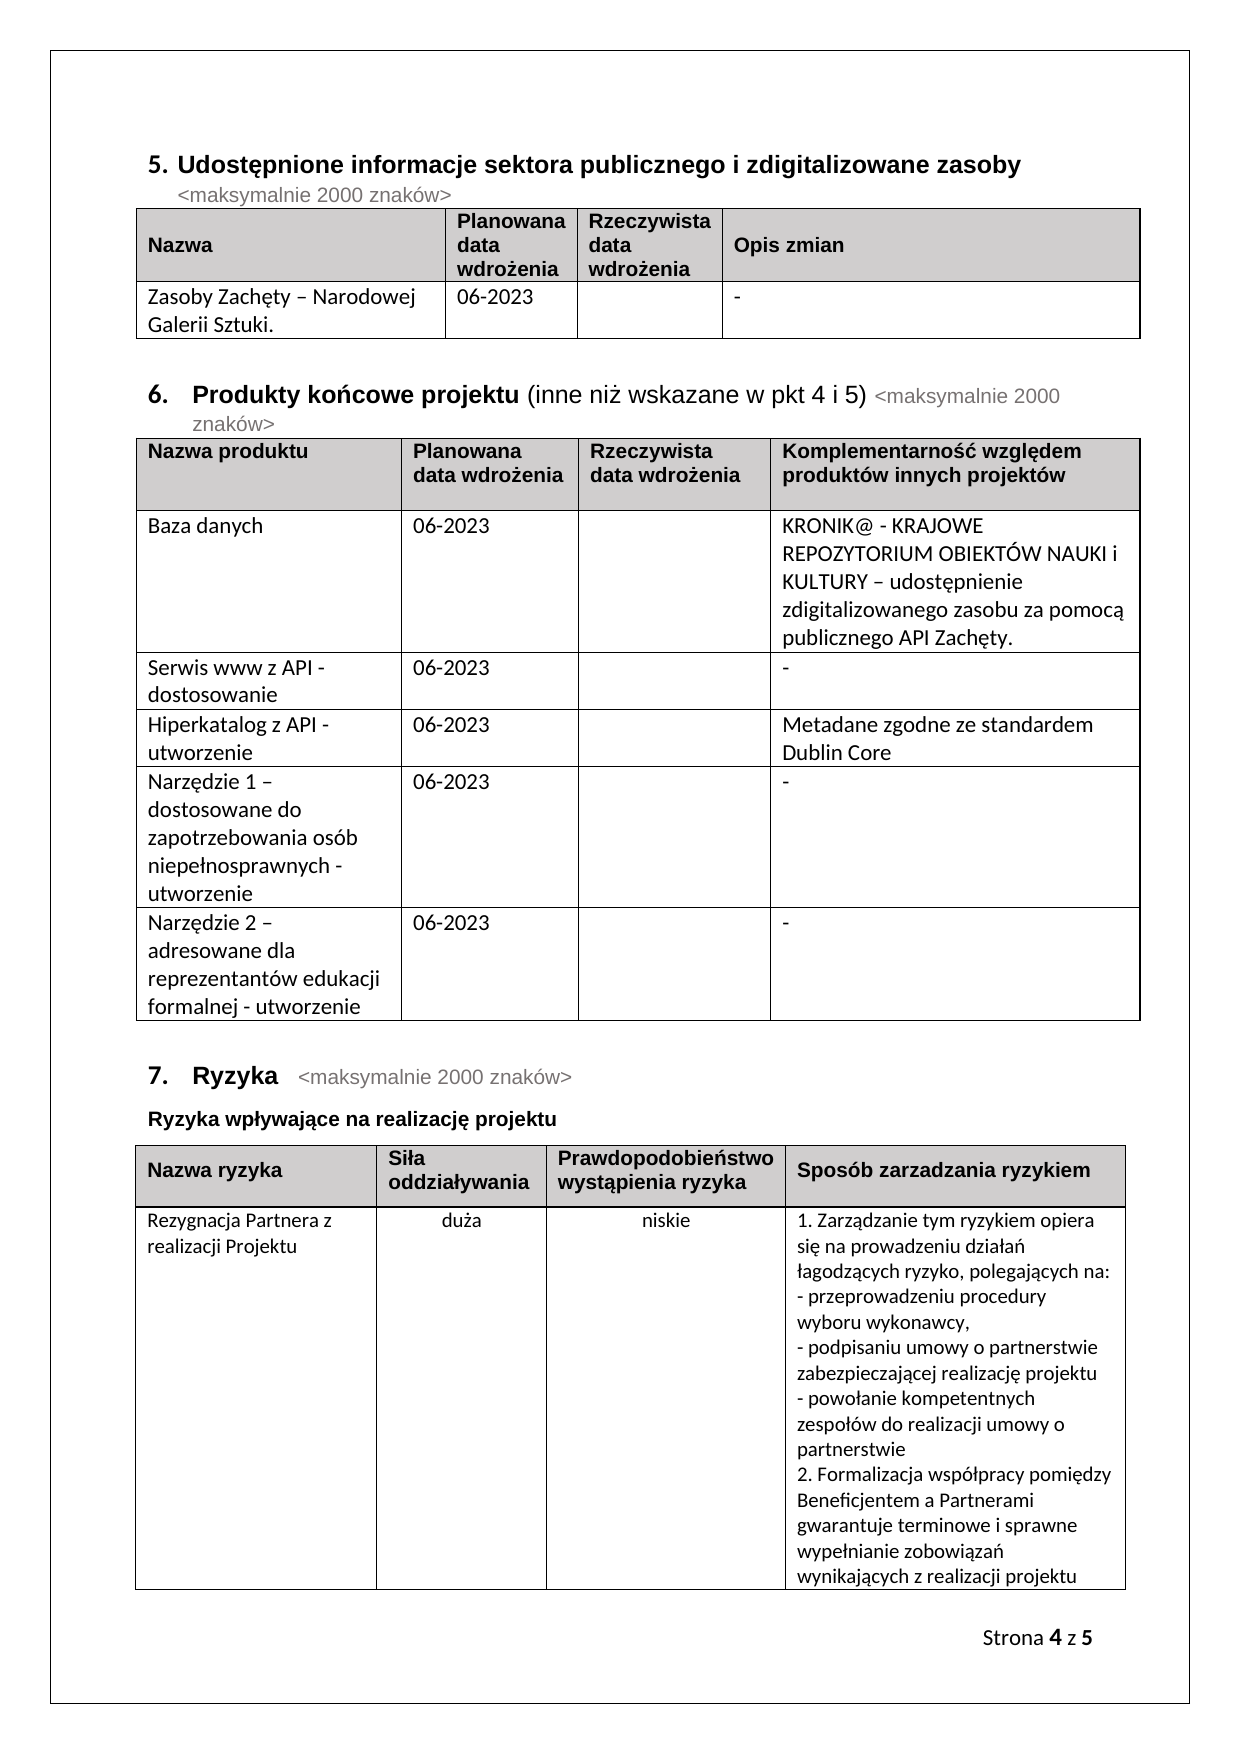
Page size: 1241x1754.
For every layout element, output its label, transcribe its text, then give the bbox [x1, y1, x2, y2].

table_header Nazwa ryzyka [136, 1146, 376, 1206]
table_cell 06-2023 [402, 767, 578, 907]
table_header Opis zmian [723, 209, 1139, 281]
table_cell [579, 710, 770, 766]
table_cell Zasoby Zachęty – Narodowej Galerii Sztuki. [137, 282, 445, 338]
table_header Komplementarność względem produktów innych projektów [771, 439, 1139, 510]
table_cell Hiperkatalog z API - utworzenie [137, 710, 401, 766]
table_cell [579, 908, 770, 1020]
table_cell 06-2023 [446, 282, 577, 338]
table_cell [579, 511, 770, 652]
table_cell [136, 1208, 376, 1589]
table_header Siła oddziaływania [377, 1146, 546, 1206]
table_cell duża [377, 1208, 546, 1589]
subtitle Udostępnione informacje sektora publicznego i zdigitalizowane zasoby <maksymalnie 2000 znaków> [148, 147, 1093, 206]
table_cell Baza danych [137, 511, 401, 652]
text Ryzyka wpływające na realizację projektu [148, 1107, 1093, 1131]
table_header Nazwa produktu [137, 439, 401, 510]
table_header Rzeczywista data wdrożenia [579, 439, 770, 510]
table_header Planowana data wdrożenia [402, 439, 578, 510]
table_cell niskie [547, 1208, 785, 1589]
table_cell Narzędzie 2 – adresowane dla reprezentantów edukacji formalnej - utworzenie [137, 908, 401, 1020]
list Ryzyka <maksymalnie 2000 znaków> [148, 1058, 1093, 1092]
table_cell Metadane zgodne ze standardem Dublin Core [771, 710, 1139, 766]
table_header Planowana data wdrożenia [446, 209, 577, 281]
table_cell KRONIK@ - KRAJOWE REPOZYTORIUM OBIEKTÓW NAUKI i KULTURY – udostępnienie zdigitalizowanego zasobu za pomocą publicznego API Zachęty. [771, 511, 1139, 652]
table_cell 06-2023 [402, 710, 578, 766]
table_cell - [723, 282, 1139, 338]
table_cell Serwis www z API - dostosowanie [137, 653, 401, 709]
table_cell - [771, 908, 1139, 1020]
table_cell - [771, 653, 1139, 709]
table_cell 06-2023 [402, 908, 578, 1020]
table_cell - [771, 767, 1139, 907]
table_cell 06-2023 [402, 653, 578, 709]
subtitle Produkty końcowe projektu (inne niż wskazane w pkt 4 i 5) <maksymalnie 2000 znaków> [148, 377, 1093, 436]
table_header Rzeczywista data wdrożenia [578, 209, 722, 281]
table_cell 06-2023 [402, 511, 578, 652]
table_header Nazwa [137, 209, 445, 281]
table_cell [786, 1208, 1125, 1589]
table_cell [579, 767, 770, 907]
table_header Sposób zarzadzania ryzykiem [786, 1146, 1125, 1206]
table_cell Narzędzie 1 – dostosowane do zapotrzebowania osób niepełnosprawnych - utworzenie [137, 767, 401, 907]
table_cell [578, 282, 722, 338]
table_header Prawdopodobieństwo wystąpienia ryzyka [547, 1146, 785, 1206]
table_cell [579, 653, 770, 709]
